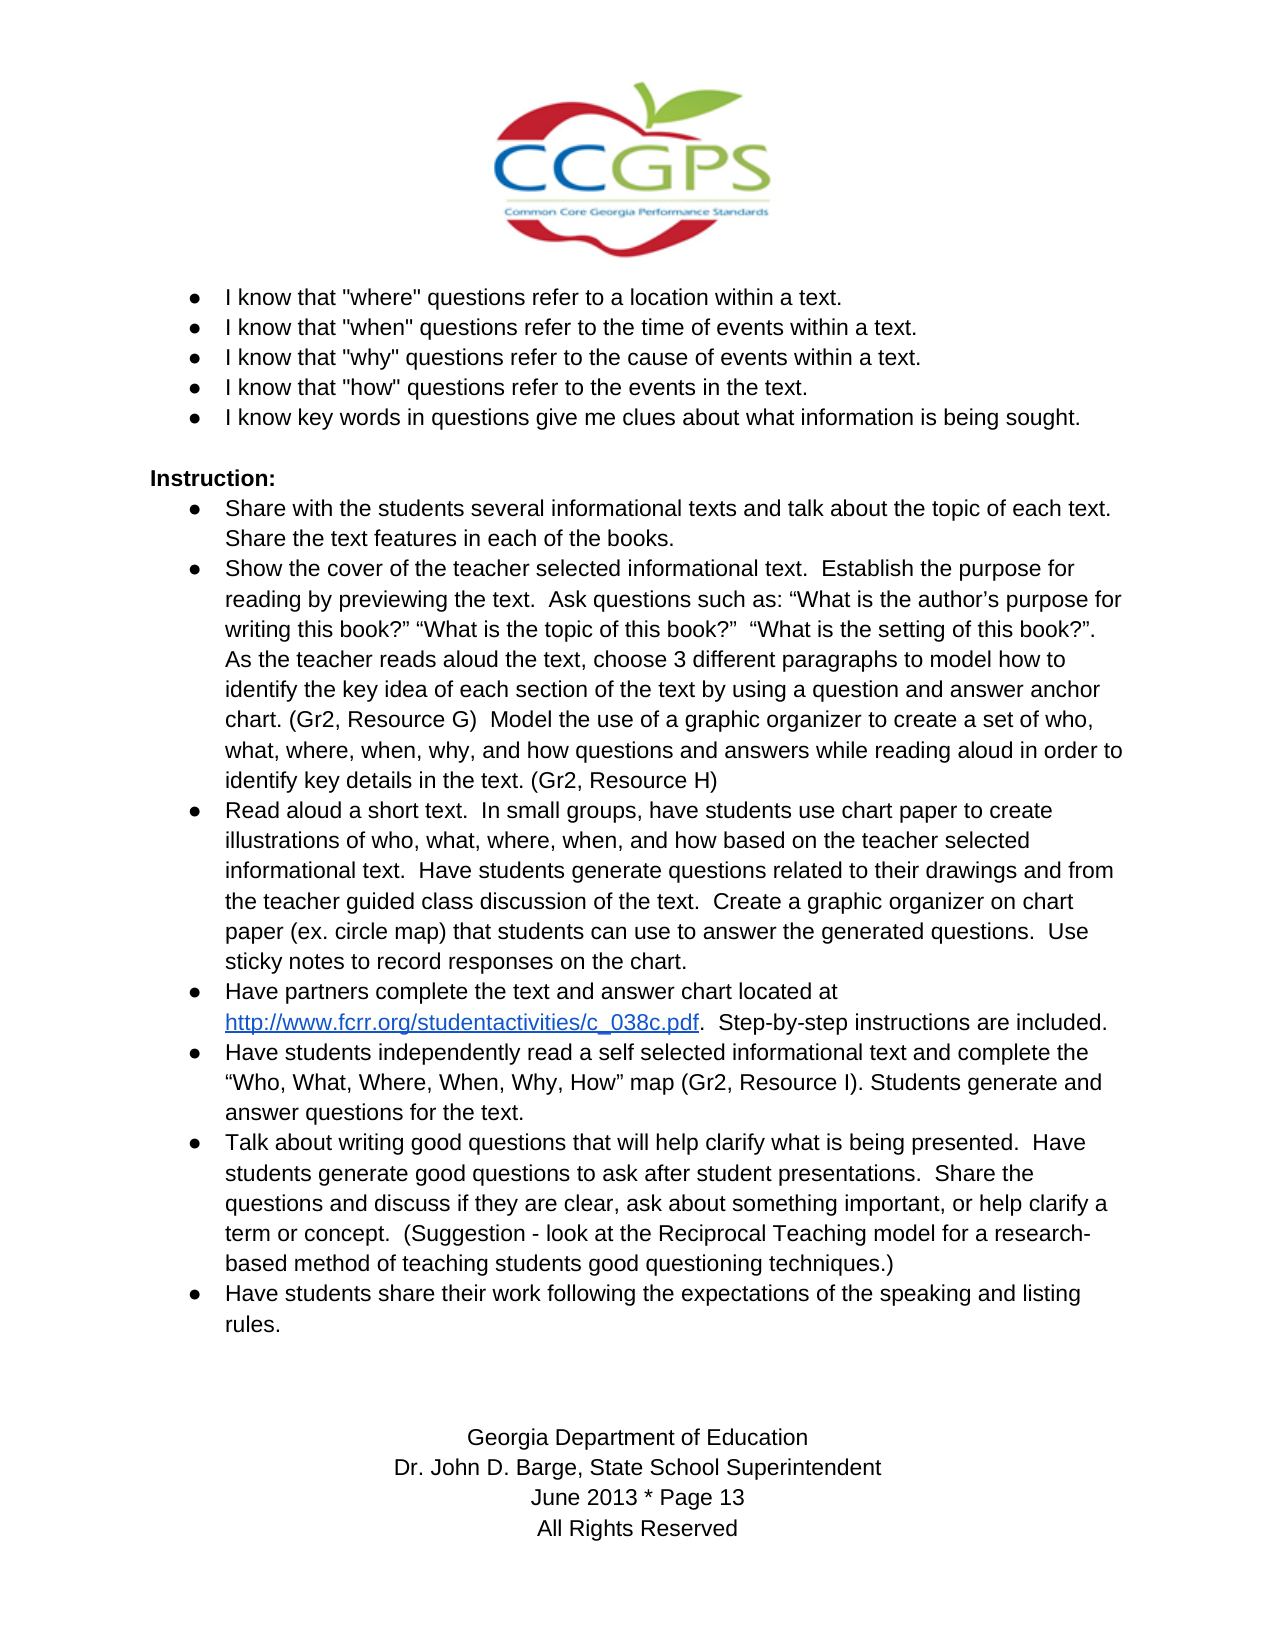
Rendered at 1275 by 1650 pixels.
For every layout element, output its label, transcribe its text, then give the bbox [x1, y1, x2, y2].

list I know that "why" questions refer to the cause of events within a text. [188, 344, 1125, 370]
list Share with the students several informational texts and talk about the topic of each text. Share the text features in each of the books. [188, 495, 1125, 552]
list I know that "how" questions refer to the events in the text. [188, 374, 1125, 401]
picture [471, 75, 804, 280]
list Show the cover of the teacher selected informational text. Establish the purpose for reading by previewing the text. Ask questions such as: “What is the author’s purpose for writing this book?” “What is the topic of this book?” “What is the setting of this book?”. As the teacher reads aloud the text, choose 3 different paragraphs to model how to identify the key idea of each section of the text by using a question and answer anchor chart. (Gr2, Resource G) Model the use of a graphic organizer to create a set of who, what, where, when, why, and how questions and answers while reading aloud in order to identify key details in the text. (Gr2, Resource H) [188, 555, 1125, 793]
list Read aloud a short text. In small groups, have students use chart paper to create illustrations of who, what, where, when, and how based on the teacher selected informational text. Have students generate questions related to their drawings and from the teacher guided class discussion of the text. Create a graphic organizer on chart paper (ex. circle map) that students can use to answer the generated questions. Use sticky notes to record responses on the chart. [188, 797, 1125, 974]
list Have students independently read a self selected informational text and complete the “Who, What, Where, When, Why, How” map (Gr2, Resource I). Students generate and answer questions for the text. [188, 1039, 1125, 1126]
list Have students share their work following the expectations of the speaking and listing rules. [188, 1280, 1125, 1337]
list I know that "where" questions refer to a location within a text. [188, 283, 1125, 310]
list I know key words in questions give me clues about what information is being sought. [188, 404, 1125, 431]
list Have partners complete the text and answer chart located at http://www.fcrr.org/studentactivities/c_038c.pdf. Step-by-step instructions are included. [188, 978, 1125, 1035]
text Instruction: [150, 465, 1125, 491]
list Talk about writing good questions that will help clarify what is being presented. Have students generate good questions to ask after student presentations. Share the questions and discuss if they are clear, ask about something important, or help clarify a term or concept. (Suggestion - look at the Reciprocal Teaching model for a research-based method of teaching students good questioning techniques.) [188, 1129, 1125, 1277]
list I know that "when" questions refer to the time of events within a text. [188, 314, 1125, 340]
